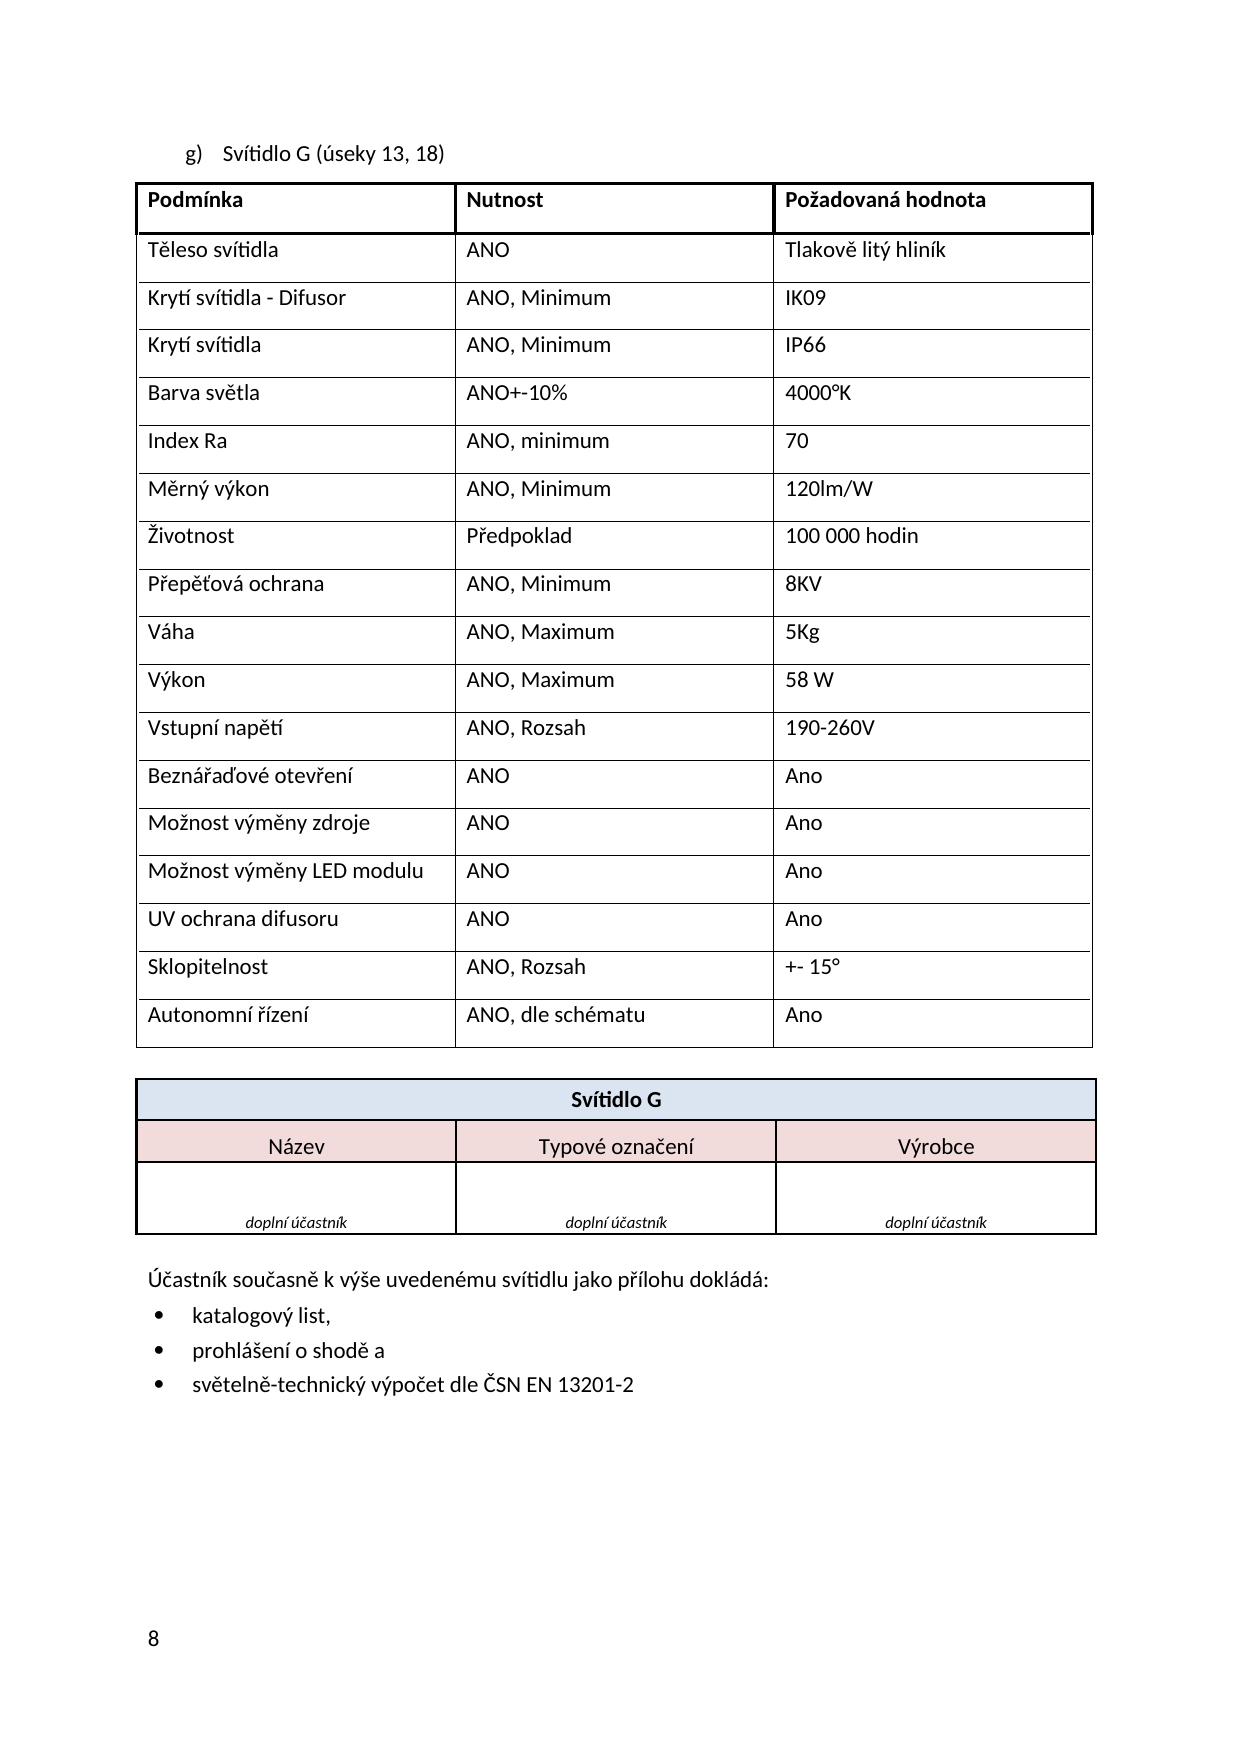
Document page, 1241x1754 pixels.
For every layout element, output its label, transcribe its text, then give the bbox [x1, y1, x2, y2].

table_cell ANO, Minimum [456, 570, 773, 616]
list prohlášení o shodě a [155, 1336, 1093, 1364]
list světelně-technický výpočet dle ČSN EN 13201-2 [155, 1370, 1093, 1398]
table_header Požadovaná hodnota [776, 185, 1091, 232]
table_cell doplní účastník [138, 1163, 455, 1233]
table_header Svítidlo G [138, 1080, 1095, 1119]
table_cell ANO, dle schématu [456, 1000, 773, 1047]
table_cell ANO, Maximum [456, 617, 773, 664]
table_cell Měrný výkon [137, 473, 455, 521]
list Svítidlo G (úseky 13, 18) [185, 139, 1093, 167]
table_cell Barva světla [137, 377, 455, 425]
table_cell 4000°K [774, 377, 1092, 425]
table_header Podmínka [138, 185, 454, 232]
table_cell doplní účastník [777, 1163, 1095, 1233]
table_cell Typové označení [457, 1121, 775, 1161]
table_cell 70 [774, 425, 1092, 473]
list katalogový list, [155, 1302, 1093, 1330]
table_cell Ano [774, 760, 1092, 807]
table_cell Název [138, 1121, 455, 1161]
table_cell ANO [456, 235, 773, 282]
table_cell Předpoklad [456, 522, 773, 568]
table_cell Ano [774, 855, 1092, 903]
table_cell 120lm/W [774, 473, 1092, 521]
table_cell doplní účastník [457, 1163, 775, 1233]
table_cell Přepěťová ochrana [137, 569, 455, 616]
table_cell Index Ra [137, 425, 455, 473]
table_cell Beznářaďové otevření [137, 760, 455, 807]
table_cell ANO [456, 856, 773, 903]
table_cell UV ochrana difusoru [137, 903, 455, 951]
table_cell 190-260V [774, 712, 1092, 760]
table_cell Ano [774, 903, 1092, 951]
table_cell ANO [456, 904, 773, 951]
table_cell ANO [456, 809, 773, 855]
text Účastník současně k výše uvedenému svítidlu jako přílohu dokládá: [148, 1265, 1093, 1293]
table_cell Možnost výměny LED modulu [137, 855, 455, 903]
table_header Nutnost [457, 185, 772, 232]
table_cell Možnost výměny zdroje [137, 808, 455, 855]
table_cell Životnost [137, 521, 455, 568]
table_cell Ano [774, 999, 1092, 1047]
table_cell Sklopitelnost [137, 951, 455, 999]
table_cell Tlakově litý hliník [774, 232, 1092, 282]
table_cell ANO, Maximum [456, 665, 773, 712]
table_cell ANO, Rozsah [456, 952, 773, 999]
table_cell 5Kg [774, 616, 1092, 664]
table_cell ANO, Minimum [456, 330, 773, 377]
table_cell 8KV [774, 569, 1092, 616]
table_cell Výkon [137, 664, 455, 712]
table_cell Krytí svítidla - Difusor [137, 282, 455, 329]
table_cell Váha [137, 616, 455, 664]
table_cell ANO, Minimum [456, 474, 773, 521]
table_cell Krytí svítidla [137, 329, 455, 377]
table_cell ANO, Minimum [456, 283, 773, 329]
table_cell Vstupní napětí [137, 712, 455, 760]
table_cell IK09 [774, 282, 1092, 329]
table_cell IP66 [774, 329, 1092, 377]
table_cell Autonomní řízení [137, 999, 455, 1047]
table_cell Těleso svítidla [137, 232, 455, 282]
table_cell ANO+-10% [456, 378, 773, 425]
table_cell ANO, Rozsah [456, 713, 773, 760]
table_cell ANO, minimum [456, 426, 773, 473]
table_cell Ano [774, 808, 1092, 855]
table_cell 100 000 hodin [774, 521, 1092, 568]
table_cell 58 W [774, 664, 1092, 712]
table_cell Výrobce [777, 1121, 1095, 1161]
table_cell +- 15° [774, 951, 1092, 999]
table_cell ANO [456, 761, 773, 807]
